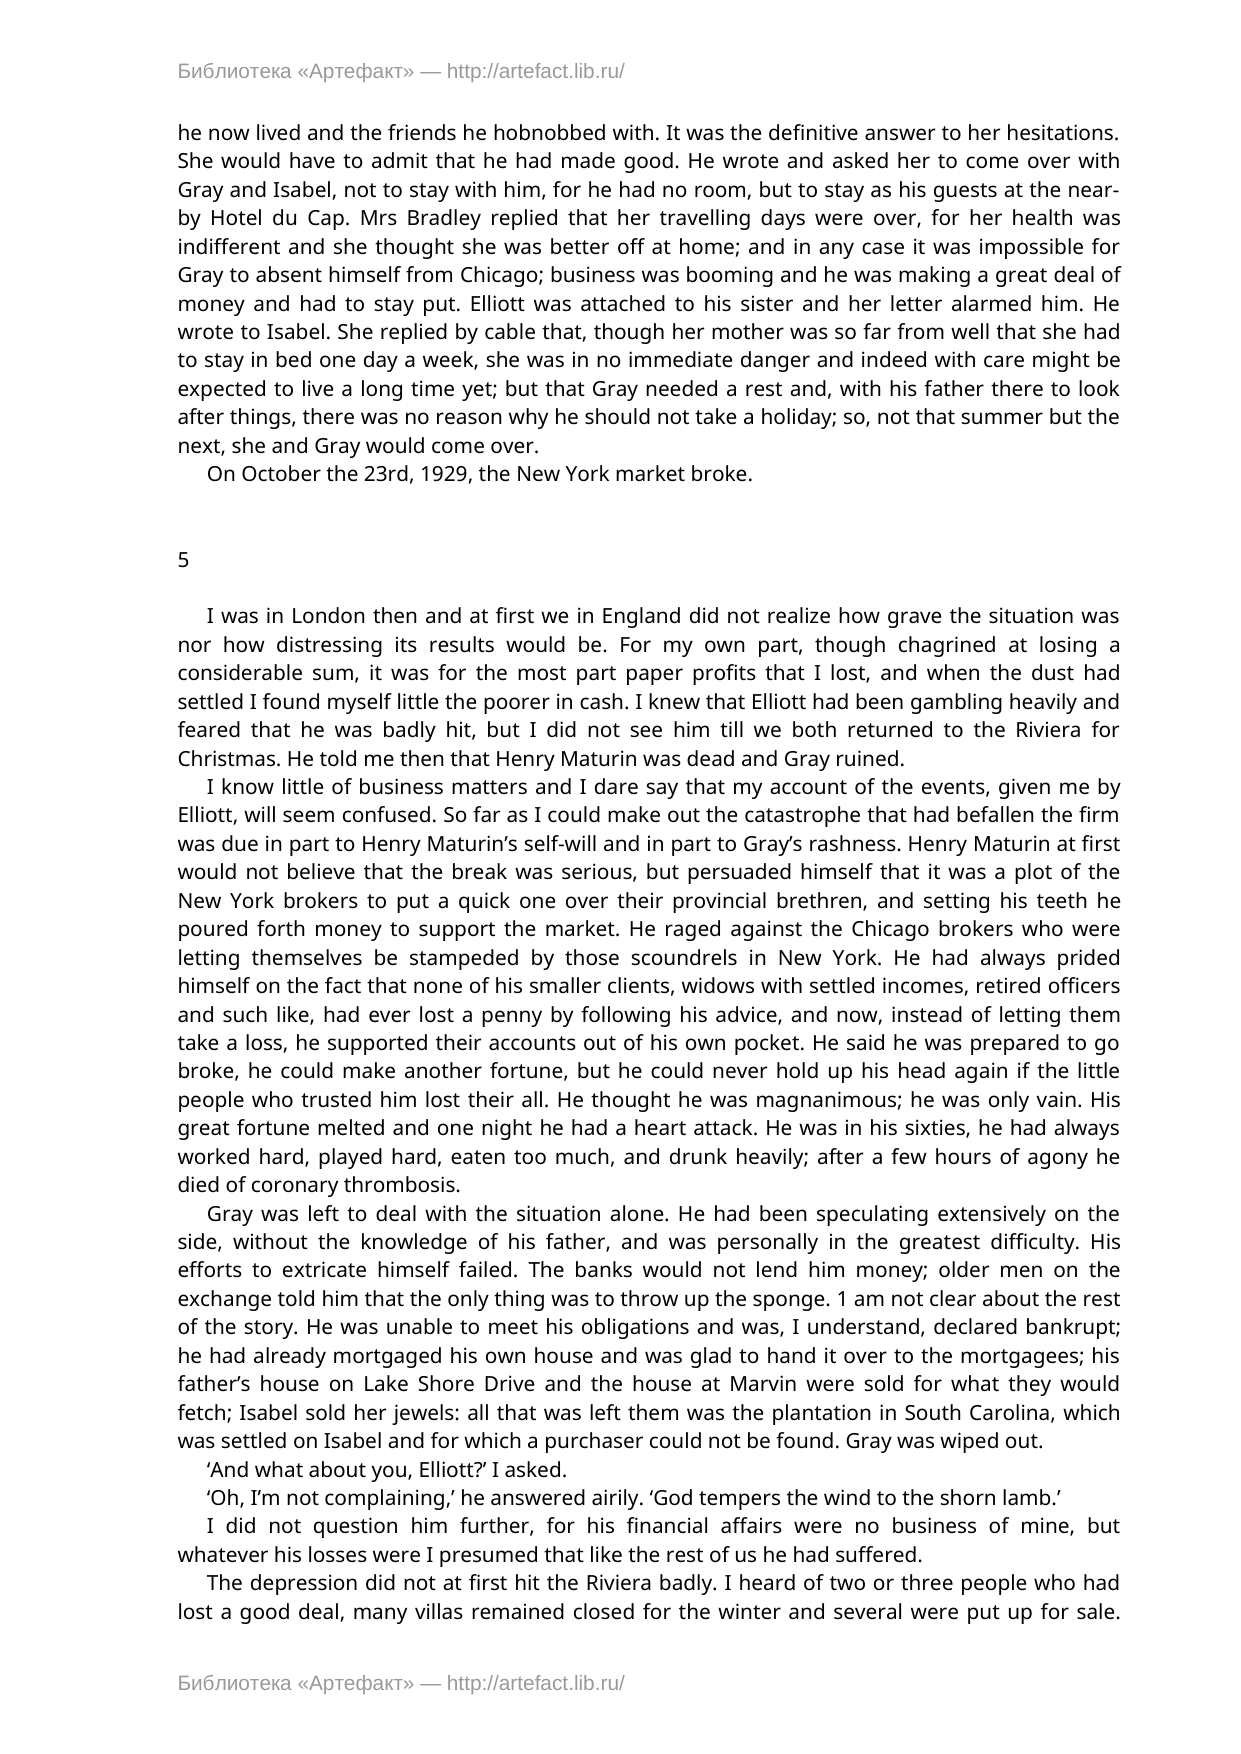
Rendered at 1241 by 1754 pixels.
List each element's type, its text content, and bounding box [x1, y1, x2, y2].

text I know little of business matters and I dare say that my account of the events, given me by Elliott, will seem confused. So far as I could make out the catastrophe that had befallen the firm was due in part to Henry Maturin’s self-will and in part to Gray’s rashness. Henry Maturin at first would not believe that the break was serious, but persuaded himself that it was a plot of the New York brokers to put a quick one over their provincial brethren, and setting his teeth he poured forth money to support the market. He raged against the Chicago brokers who were letting themselves be stampeded by those scoundrels in New York. He had always prided himself on the fact that none of his smaller clients, widows with settled incomes, retired officers and such like, had ever lost a penny by following his advice, and now, instead of letting them take a loss, he supported their accounts out of his own pocket. He said he was prepared to go broke, he could make another fortune, but he could never hold up his head again if the little people who trusted him lost their all. He thought he was magnanimous; he was only vain. His great fortune melted and one night he had a heart attack. He was in his sixties, he had always worked hard, played hard, eaten too much, and drunk heavily; after a few hours of agony he died of coronary thrombosis. [177, 772, 1122, 1199]
text ‘Oh, I’m not complaining,’ he answered airily. ‘God tempers the wind to the shorn lamb.’ [177, 1483, 1122, 1512]
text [177, 1568, 1122, 1625]
subtitle 5 [177, 545, 1122, 573]
text On October the 23rd, 1929, the New York market broke. [177, 459, 1122, 488]
text ‘And what about you, Elliott?’ I asked. [177, 1455, 1122, 1483]
text I was in London then and at first we in England did not realize how grave the situation was nor how distressing its results would be. For my own part, though chagrined at losing a considerable sum, it was for the most part paper profits that I lost, and when the dust had settled I found myself little the poorer in cash. I knew that Elliott had been gambling heavily and feared that he was badly hit, but I did not see him till we both returned to the Riviera for Christmas. He told me then that Henry Maturin was dead and Gray ruined. [177, 602, 1122, 772]
text Gray was left to deal with the situation alone. He had been speculating extensively on the side, without the knowledge of his father, and was personally in the greatest difficulty. His efforts to extricate himself failed. The banks would not lend him money; older men on the exchange told him that the only thing was to throw up the sponge. 1 am not clear about the rest of the story. He was unable to meet his obligations and was, I understand, declared bankrupt; he had already mortgaged his own house and was glad to hand it over to the mortgagees; his father’s house on Lake Shore Drive and the house at Marvin were sold for what they would fetch; Isabel sold her jewels: all that was left them was the plantation in South Carolina, which was settled on Isabel and for which a purchaser could not be found. Gray was wiped out. [177, 1199, 1122, 1455]
text I did not question him further, for his financial affairs were no business of mine, but whatever his losses were I presumed that like the rest of us he had suffered. [177, 1512, 1122, 1568]
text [177, 118, 1122, 459]
